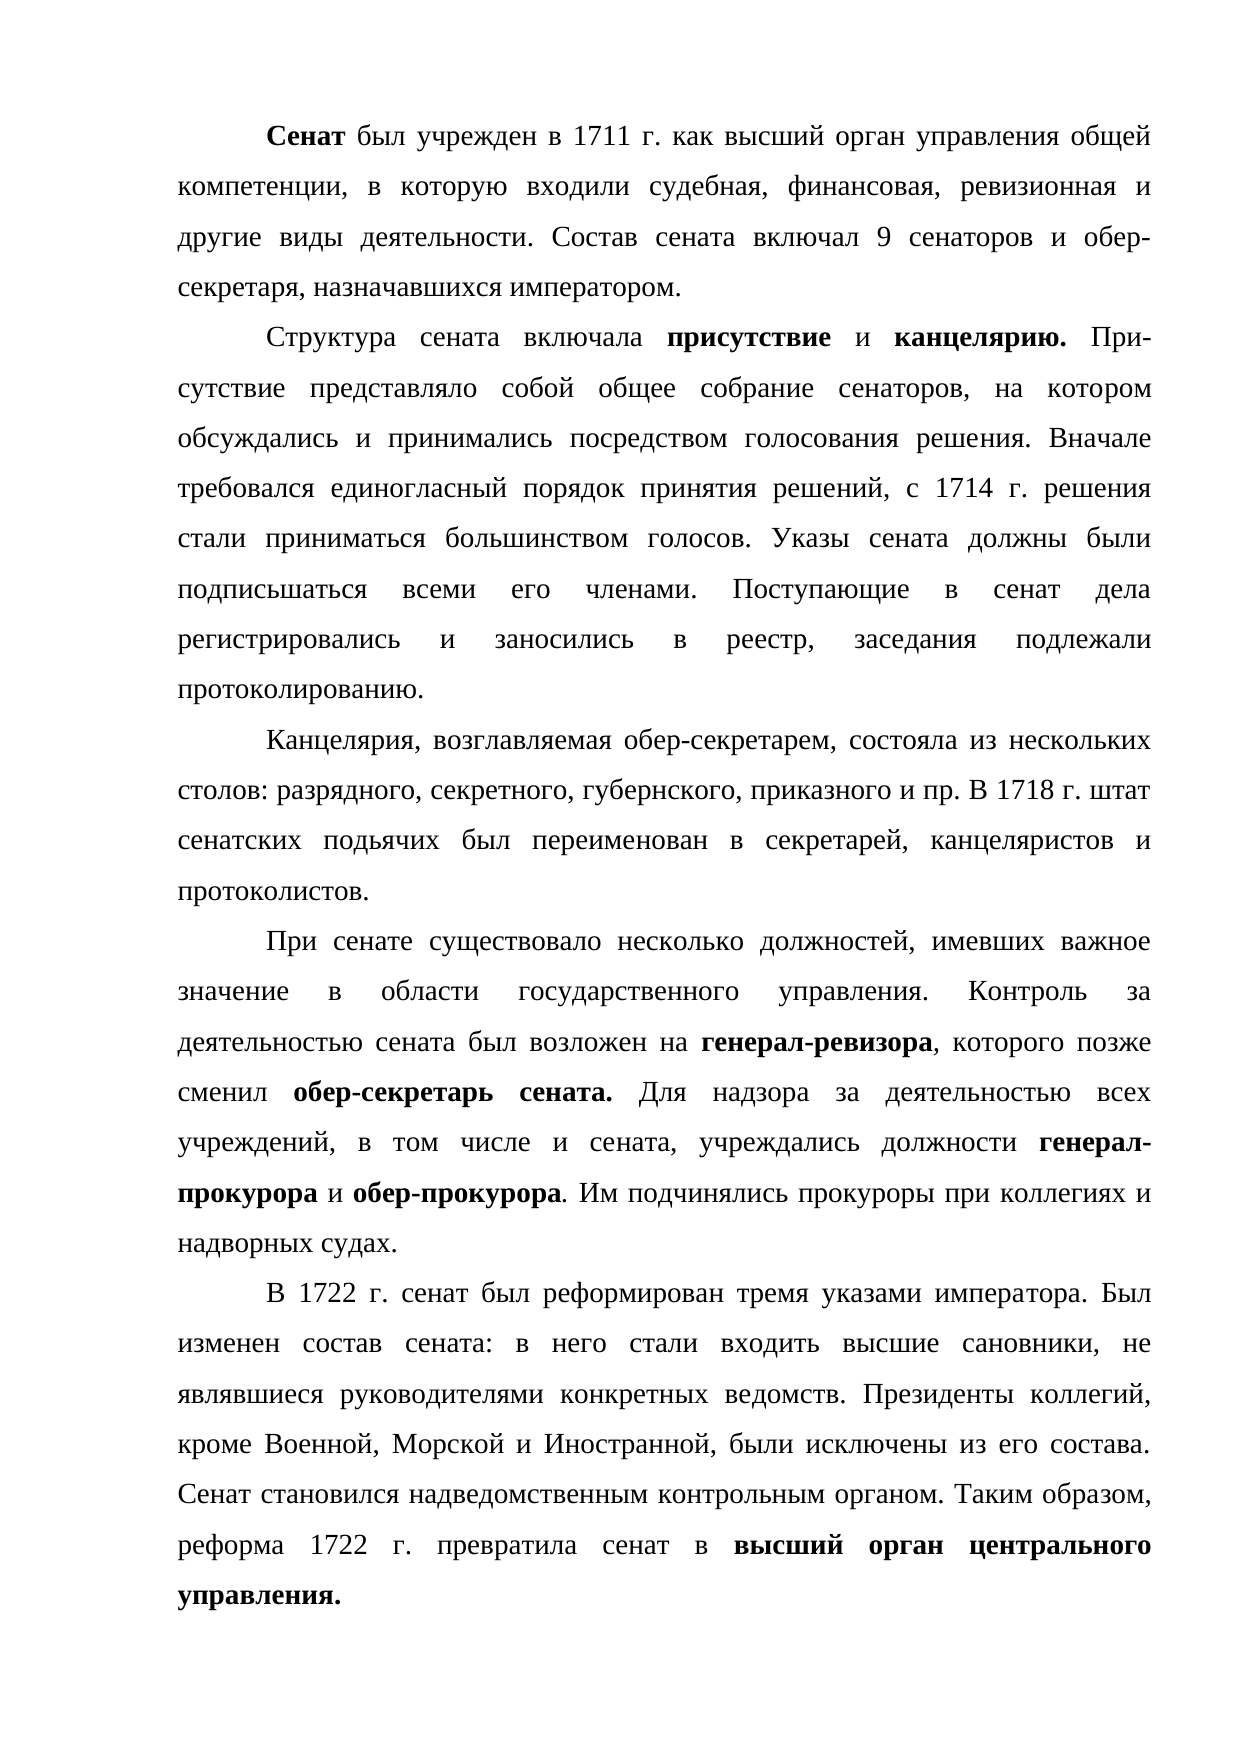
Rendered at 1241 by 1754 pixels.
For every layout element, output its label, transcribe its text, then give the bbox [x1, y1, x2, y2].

text В 1722 г. сенат был реформирован тремя указами императора. Был изменен состав сената: в него стали входить высшие сановники, не являвшиеся руководителями конкретных ведомств. Президенты коллегий, кроме Военной, Морской и Иностранной, были исключены из его состава. Сенат становился надведомственным контрольным органом. Таким образом, реформа 1722 г. превратила сенат в высший орган центрального управления. [177, 1275, 1152, 1611]
text Канцелярия, возглавляемая обер-секретарем, состояла из нескольких столов: разрядного, секретного, губернского, приказного и пр. В 1718 г. штат сенатских подьячих был переименован в секретарей, канцеляристов и протоколистов. [177, 722, 1152, 906]
text При сенате существовало несколько должностей, имевших важное значение в области государственного управления. Контроль за деятельностью сената был возложен на генерал-ревизора, которого позже сменил обер-секретарь сената. Для надзора за деятельностью всех учреждений, в том числе и сената, учреждались должности генерал-прокурора и обер-прокурора. Им подчинялись прокуроры при коллегиях и надворных судах. [177, 923, 1152, 1258]
text Структура сената включала присутствие и канцелярию. Присутствие представляло собой общее собрание сенаторов, на котором обсуждались и принимались посредством голосования решения. Вначале требовался единогласный порядок принятия решений, с 1714 г. решения стали приниматься большинством голосов. Указы сената должны были подписьшаться всеми его членами. Поступающие в сенат дела регистрировались и заносились в реестр, заседания подлежали протоколированию. [177, 319, 1152, 705]
text Сенат был учрежден в 1711 г. как высший орган управления общей компетенции, в которую входили судебная, финансовая, ревизионная и другие виды деятельности. Состав сената включал 9 сенаторов и обер-секретаря, назначавшихся императором. [177, 118, 1152, 303]
